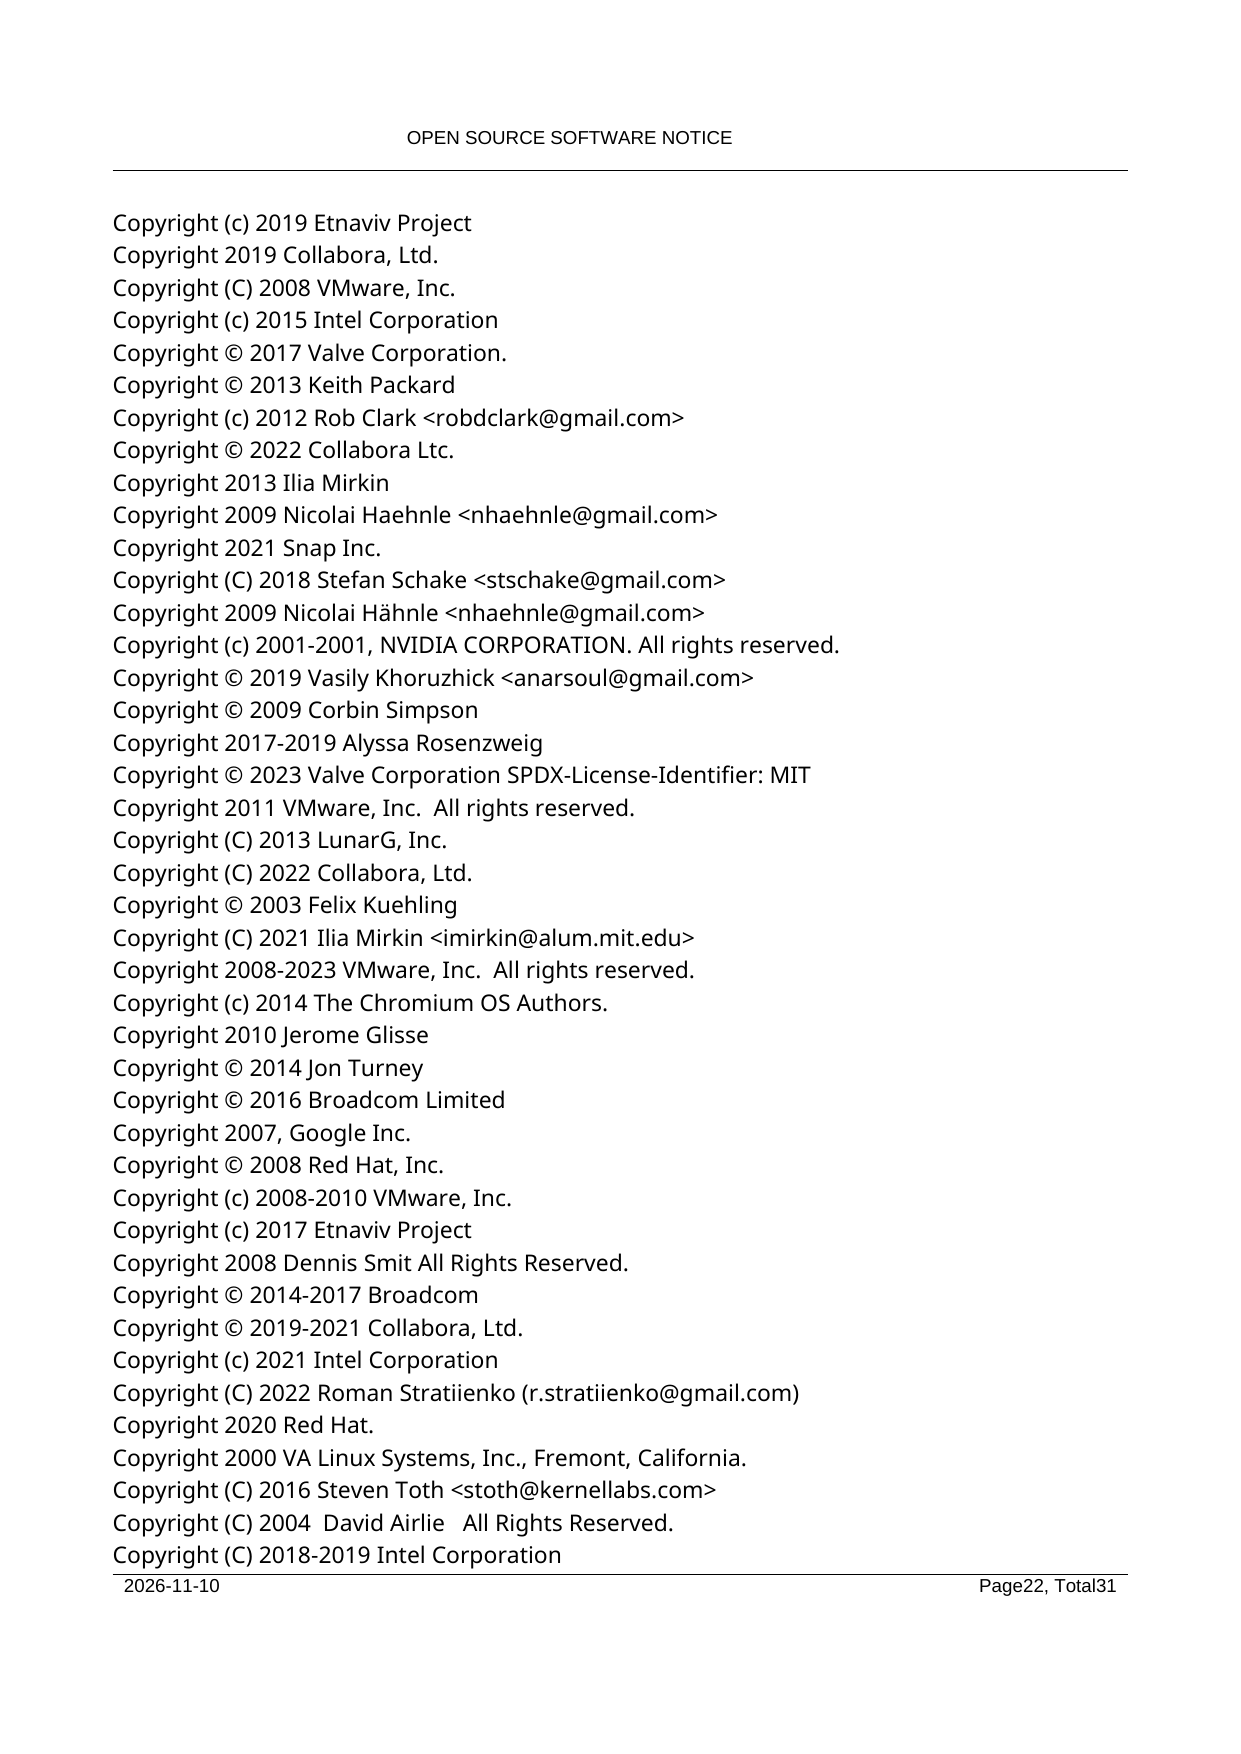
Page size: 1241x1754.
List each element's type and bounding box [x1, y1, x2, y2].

text [112, 206, 1128, 1571]
